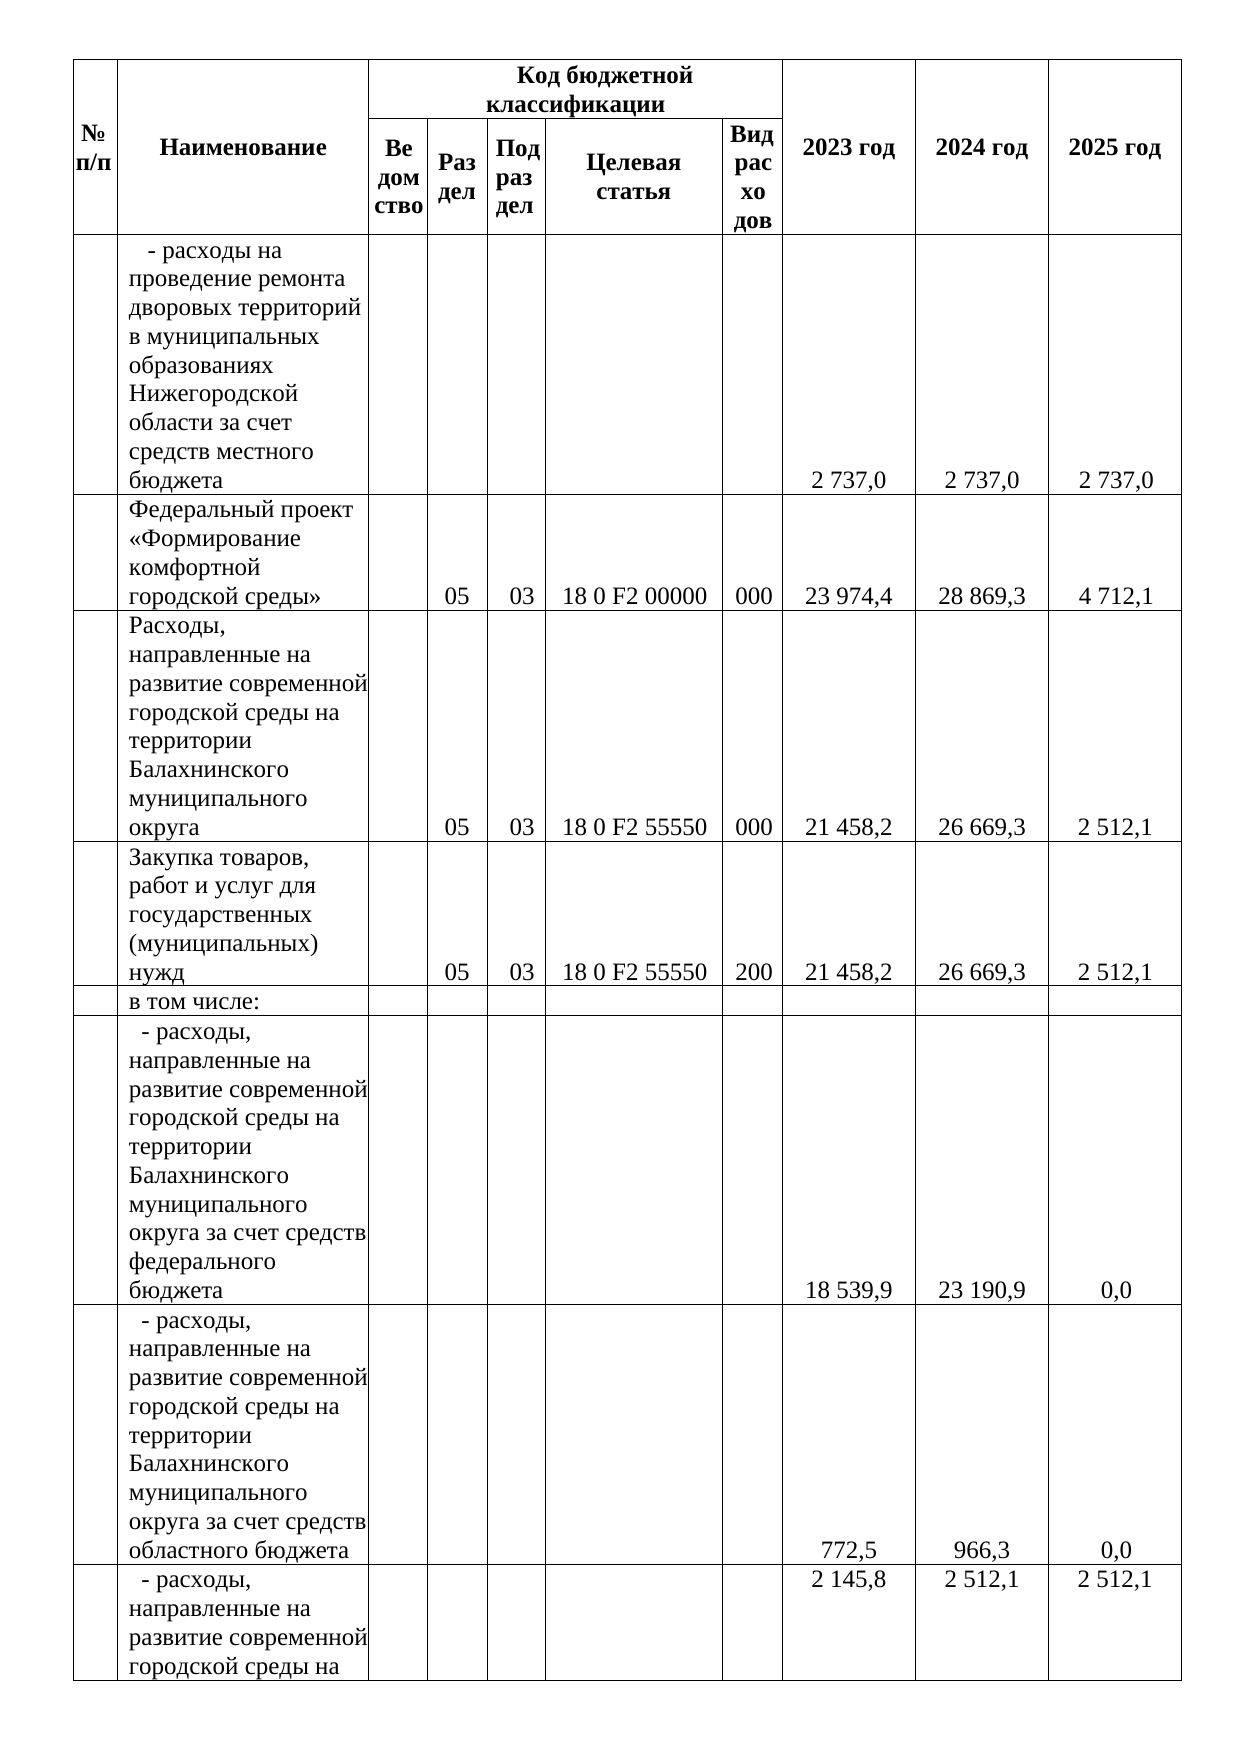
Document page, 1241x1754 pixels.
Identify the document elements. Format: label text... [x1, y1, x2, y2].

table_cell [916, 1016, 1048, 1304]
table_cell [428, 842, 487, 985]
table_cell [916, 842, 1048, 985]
table_header Наименование [118, 60, 368, 234]
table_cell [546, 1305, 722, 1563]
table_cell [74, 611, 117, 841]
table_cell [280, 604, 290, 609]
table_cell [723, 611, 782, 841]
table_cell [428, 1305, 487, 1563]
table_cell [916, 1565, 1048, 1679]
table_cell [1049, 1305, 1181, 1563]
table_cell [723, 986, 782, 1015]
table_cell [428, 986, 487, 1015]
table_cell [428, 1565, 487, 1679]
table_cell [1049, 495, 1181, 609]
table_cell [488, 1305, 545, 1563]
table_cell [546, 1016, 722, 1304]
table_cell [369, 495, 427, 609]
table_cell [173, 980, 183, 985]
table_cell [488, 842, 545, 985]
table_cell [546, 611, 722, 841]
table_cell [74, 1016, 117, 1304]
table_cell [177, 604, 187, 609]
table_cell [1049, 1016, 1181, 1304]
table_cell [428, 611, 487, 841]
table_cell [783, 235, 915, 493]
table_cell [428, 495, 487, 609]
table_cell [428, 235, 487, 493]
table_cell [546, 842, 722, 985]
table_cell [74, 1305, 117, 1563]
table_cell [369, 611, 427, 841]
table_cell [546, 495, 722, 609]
table_cell Под раз дел [488, 119, 545, 234]
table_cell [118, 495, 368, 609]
table_cell Раз дел [428, 119, 487, 234]
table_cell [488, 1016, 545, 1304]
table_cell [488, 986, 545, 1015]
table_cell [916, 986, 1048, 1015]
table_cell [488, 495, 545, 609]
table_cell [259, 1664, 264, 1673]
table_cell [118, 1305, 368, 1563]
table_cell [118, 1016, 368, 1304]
table_cell Целевая статья [546, 119, 722, 234]
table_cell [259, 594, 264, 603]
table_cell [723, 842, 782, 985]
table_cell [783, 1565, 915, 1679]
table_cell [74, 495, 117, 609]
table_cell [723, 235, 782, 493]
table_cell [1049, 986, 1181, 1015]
table_header № п/п [74, 60, 117, 234]
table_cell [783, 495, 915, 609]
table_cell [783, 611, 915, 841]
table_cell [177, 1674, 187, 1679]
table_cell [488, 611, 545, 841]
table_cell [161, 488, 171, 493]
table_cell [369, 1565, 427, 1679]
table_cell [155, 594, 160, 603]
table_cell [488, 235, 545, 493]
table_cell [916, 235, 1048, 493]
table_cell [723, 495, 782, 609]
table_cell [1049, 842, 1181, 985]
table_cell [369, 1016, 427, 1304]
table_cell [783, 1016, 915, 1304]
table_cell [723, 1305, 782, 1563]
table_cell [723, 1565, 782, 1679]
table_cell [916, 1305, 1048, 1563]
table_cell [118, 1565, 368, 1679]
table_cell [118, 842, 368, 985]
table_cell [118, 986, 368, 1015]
table_cell Ве дом ство [369, 119, 427, 234]
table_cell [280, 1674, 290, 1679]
table_header 2023 год [783, 60, 915, 234]
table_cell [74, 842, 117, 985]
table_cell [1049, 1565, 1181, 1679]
table_header 2025 год [1049, 60, 1181, 234]
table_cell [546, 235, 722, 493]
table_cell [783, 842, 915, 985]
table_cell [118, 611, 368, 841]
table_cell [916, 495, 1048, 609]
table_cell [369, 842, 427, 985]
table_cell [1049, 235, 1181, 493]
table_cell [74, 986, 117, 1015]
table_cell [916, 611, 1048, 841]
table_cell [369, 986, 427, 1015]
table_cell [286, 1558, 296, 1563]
table_header 2024 год [916, 60, 1048, 234]
table_cell Вид рас хо дов [723, 119, 782, 234]
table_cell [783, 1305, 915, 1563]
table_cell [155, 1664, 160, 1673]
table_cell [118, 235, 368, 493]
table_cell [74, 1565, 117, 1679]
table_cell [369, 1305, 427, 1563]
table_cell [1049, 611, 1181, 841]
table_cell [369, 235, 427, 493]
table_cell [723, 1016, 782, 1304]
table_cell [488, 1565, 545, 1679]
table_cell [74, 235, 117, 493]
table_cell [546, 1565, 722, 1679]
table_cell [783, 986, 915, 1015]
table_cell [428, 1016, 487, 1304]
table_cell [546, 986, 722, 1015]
table_header Код бюджетной классификации [369, 60, 782, 118]
